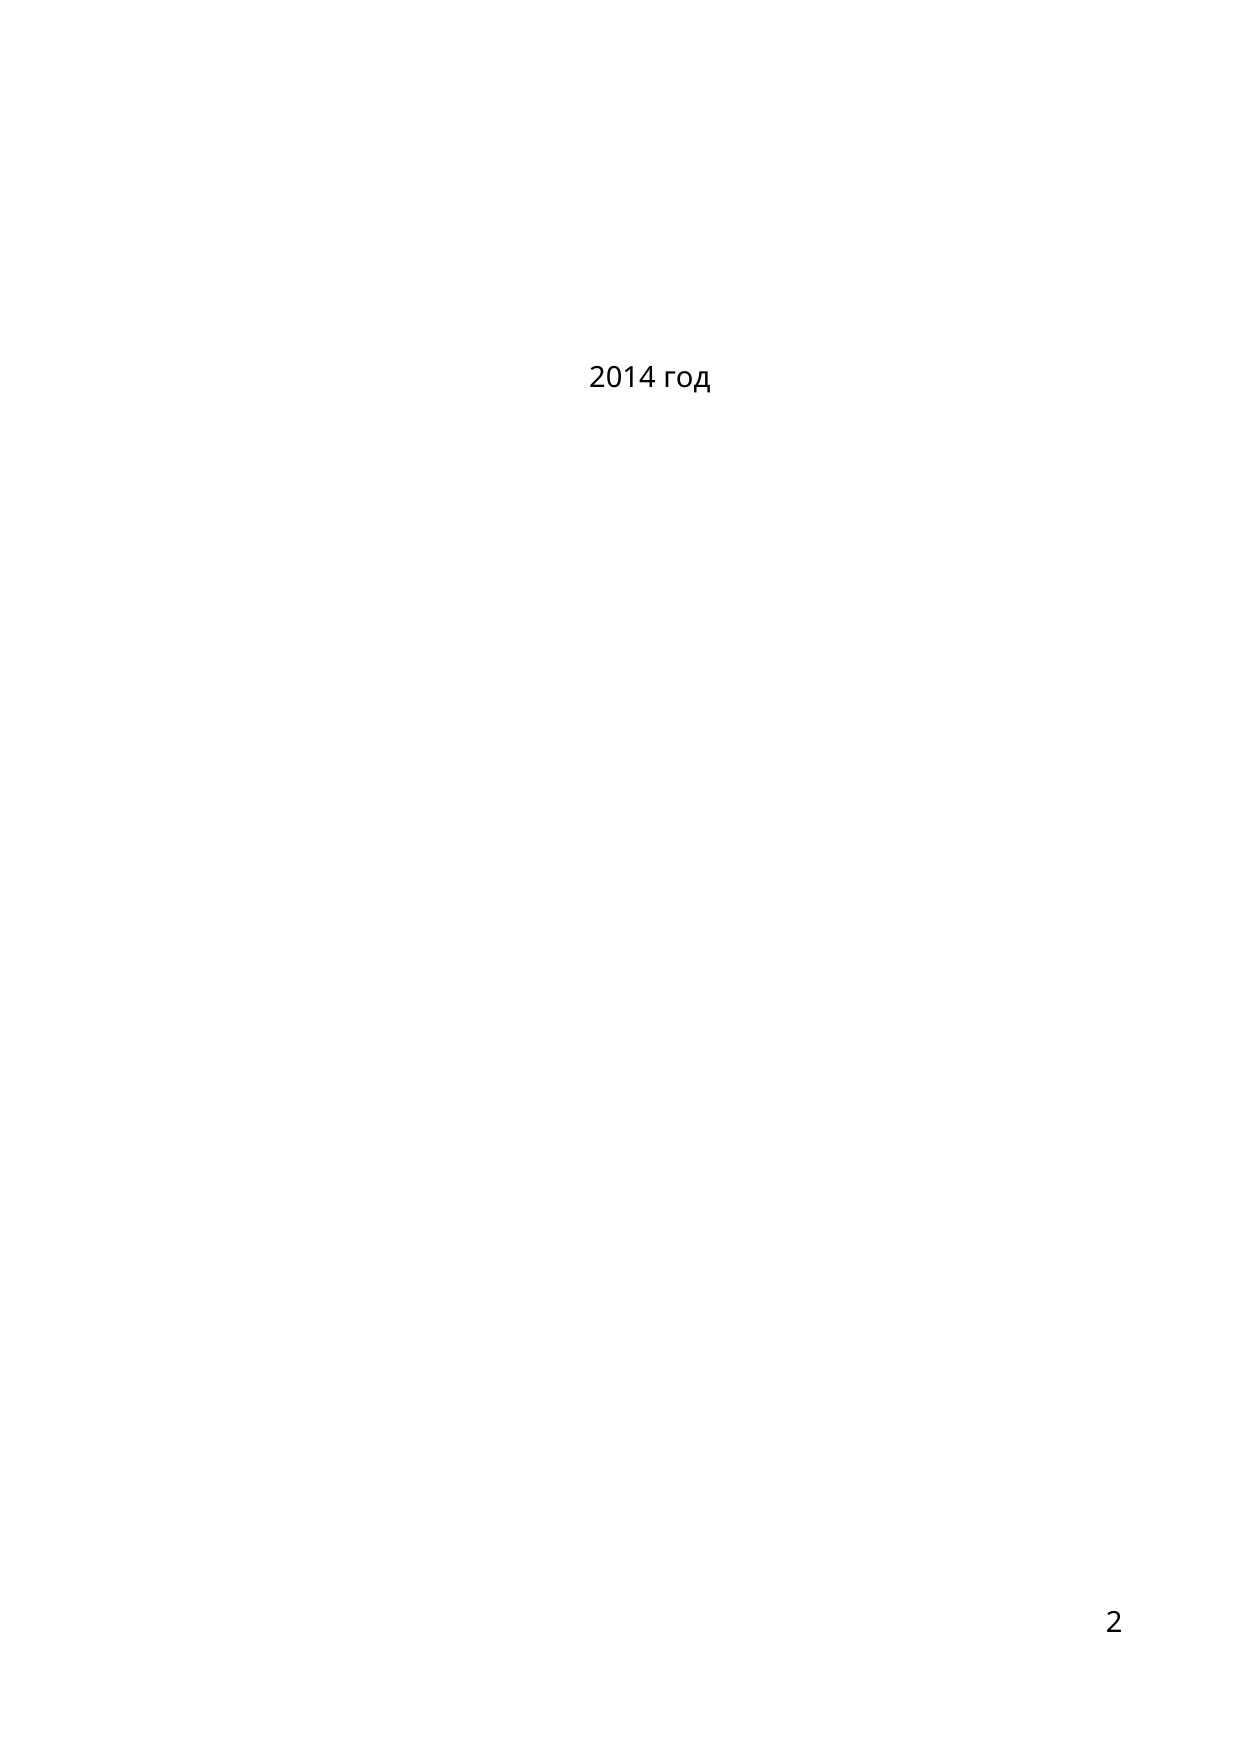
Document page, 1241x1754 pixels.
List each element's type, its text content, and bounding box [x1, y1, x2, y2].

text 2014 год [177, 356, 1122, 396]
